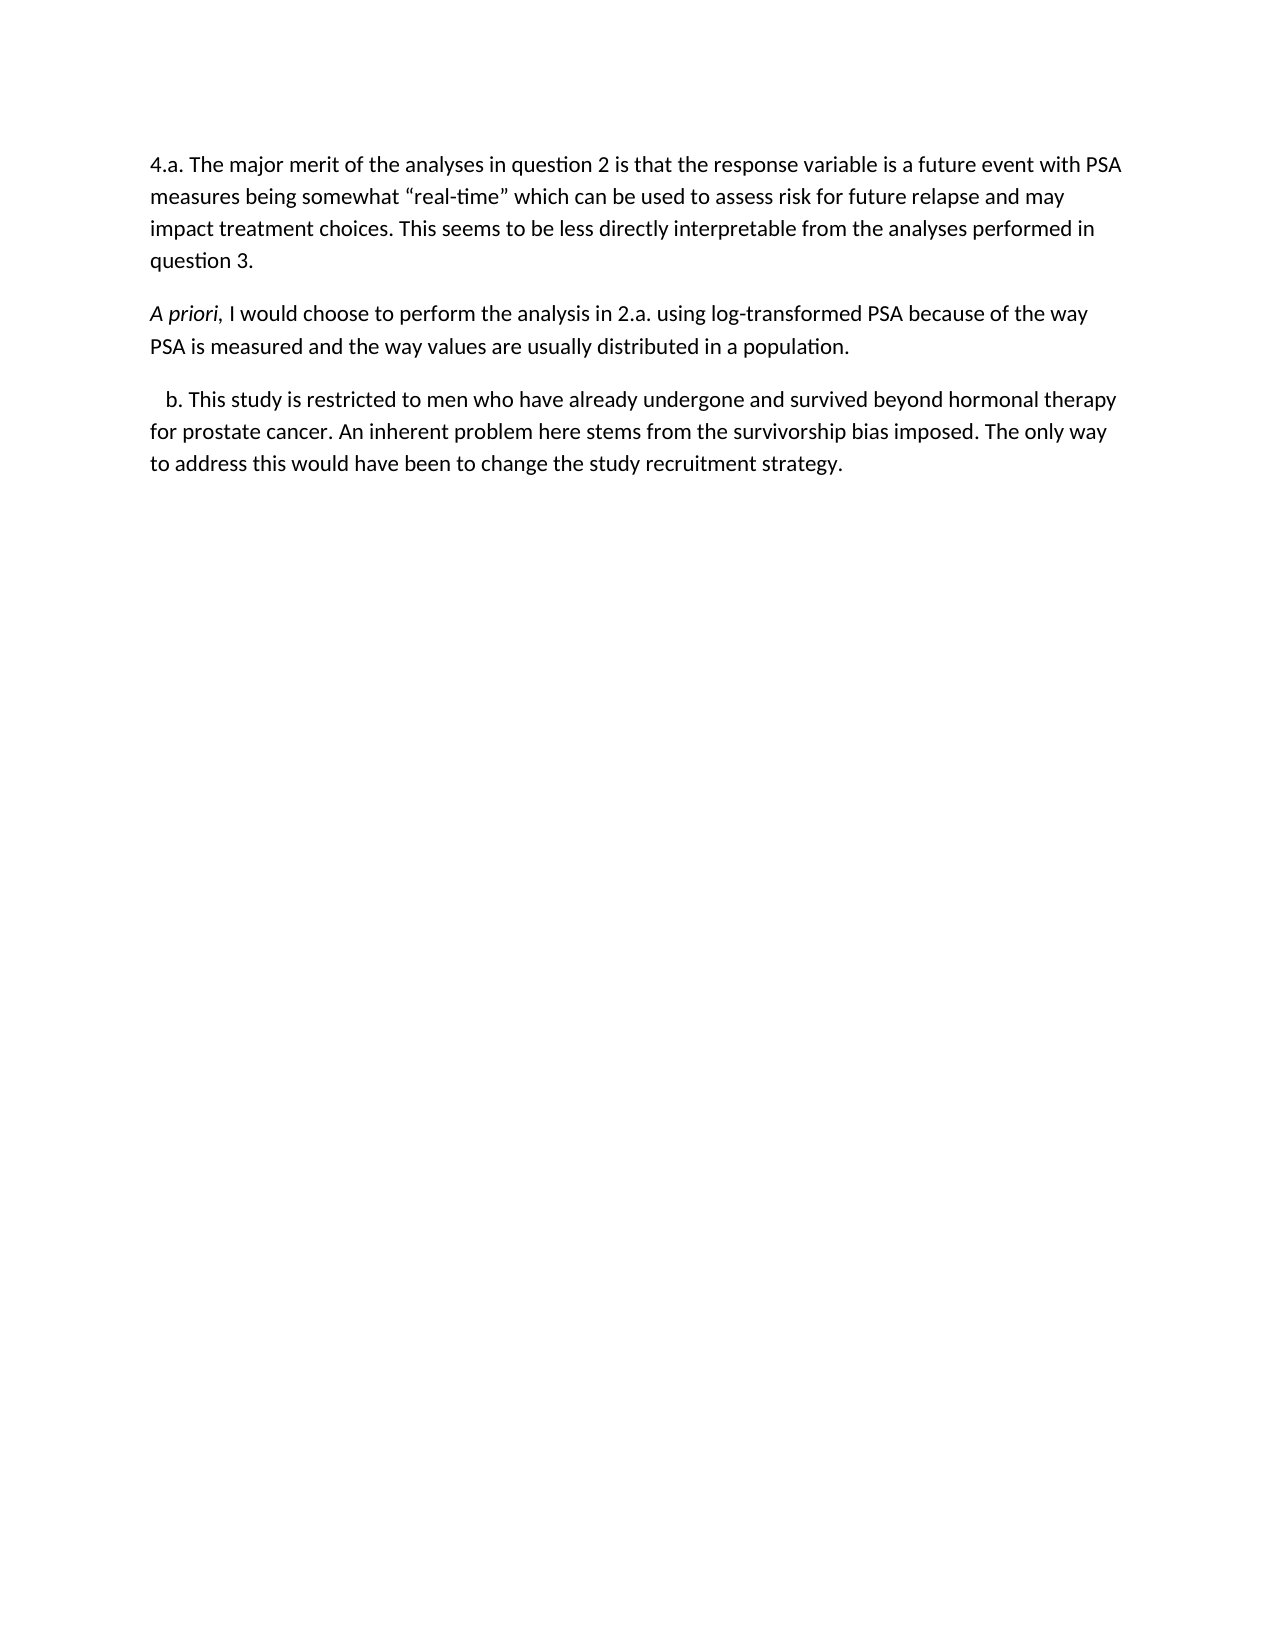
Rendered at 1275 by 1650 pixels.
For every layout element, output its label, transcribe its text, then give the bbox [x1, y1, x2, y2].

text b. This study is restricted to men who have already undergone and survived beyond hormonal therapy for prostate cancer. An inherent problem here stems from the survivorship bias imposed. The only way to address this would have been to change the study recruitment strategy. [150, 385, 1125, 477]
text 4.a. The major merit of the analyses in question 2 is that the response variable is a future event with PSA measures being somewhat “real-time” which can be used to assess risk for future relapse and may impact treatment choices. This seems to be less directly interpretable from the analyses performed in question 3. [150, 150, 1125, 274]
text A priori, I would choose to perform the analysis in 2.a. using log-transformed PSA because of the way PSA is measured and the way values are usually distributed in a population. [150, 299, 1125, 360]
